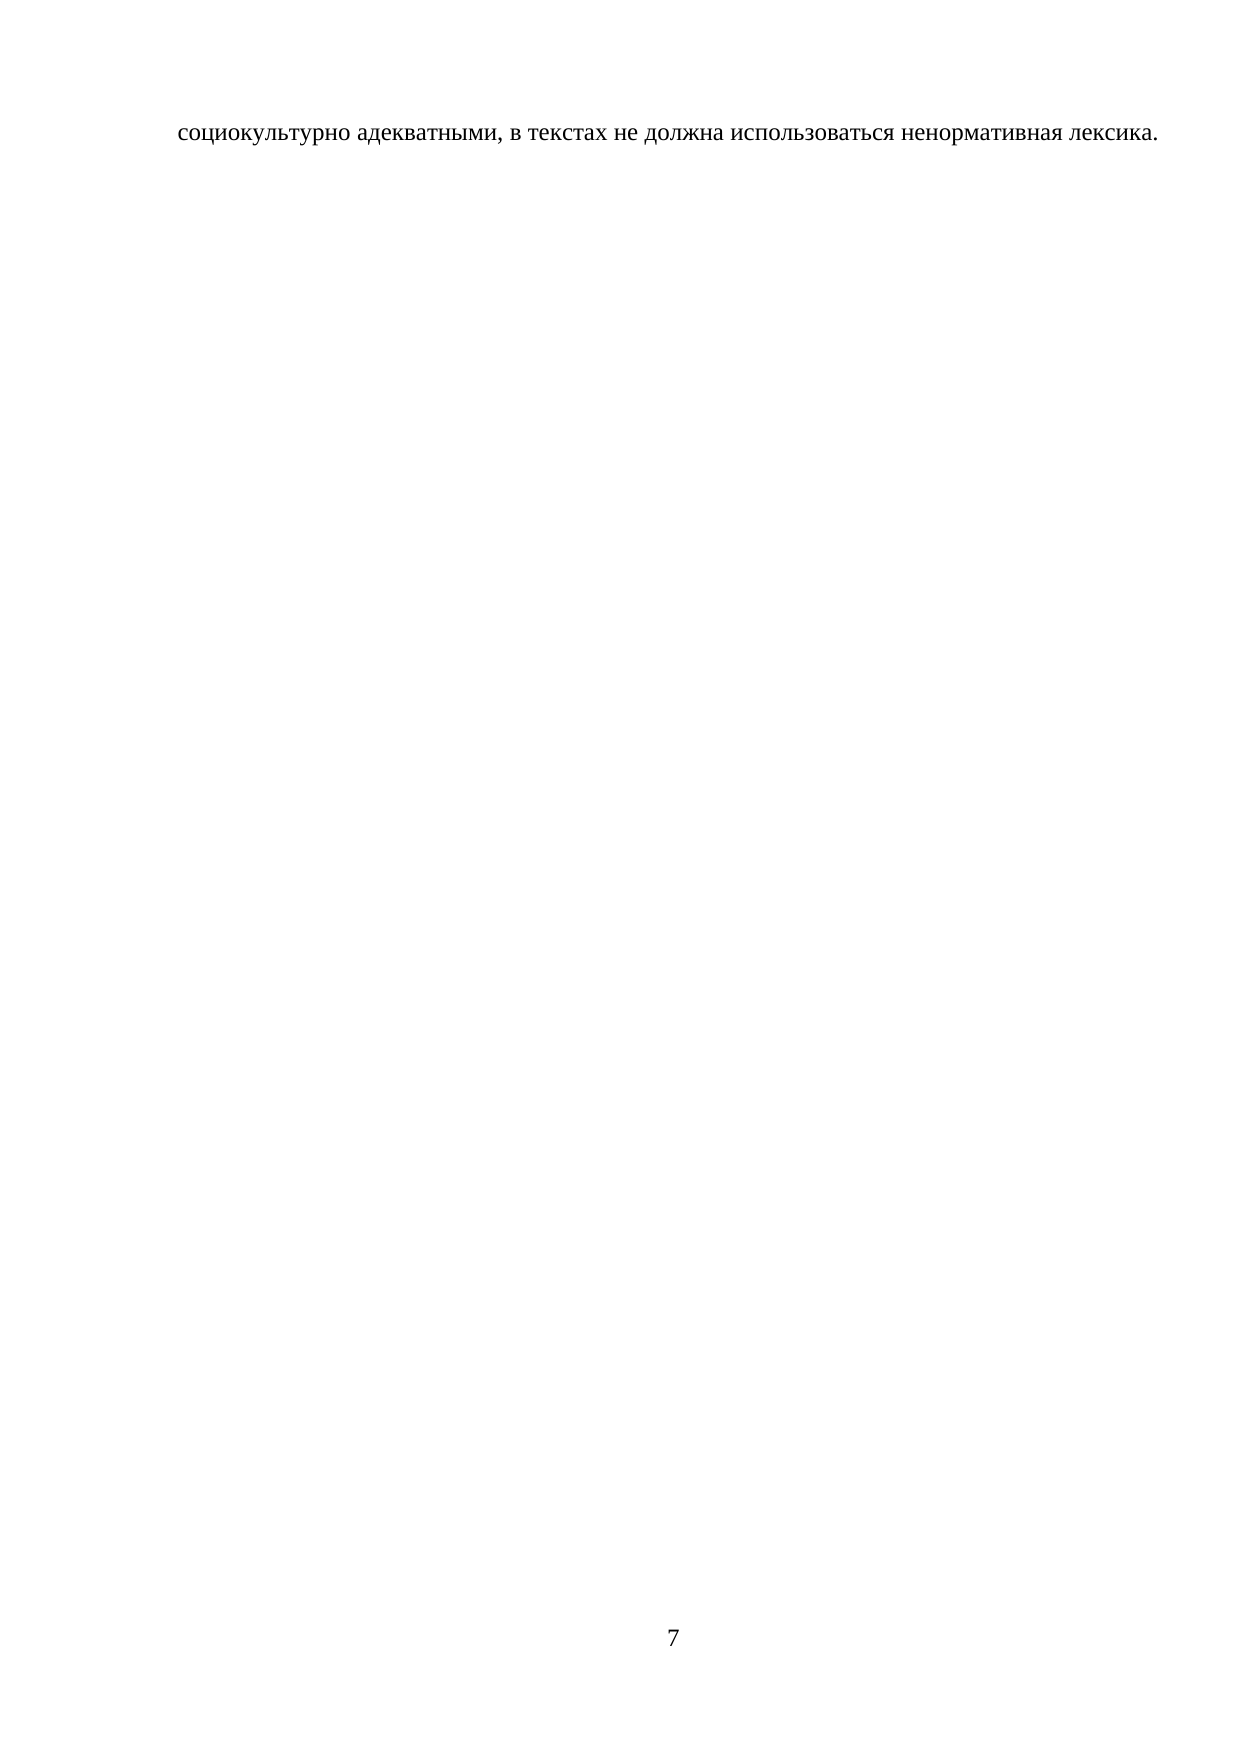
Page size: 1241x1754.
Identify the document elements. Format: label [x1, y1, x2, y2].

text [177, 117, 1181, 145]
